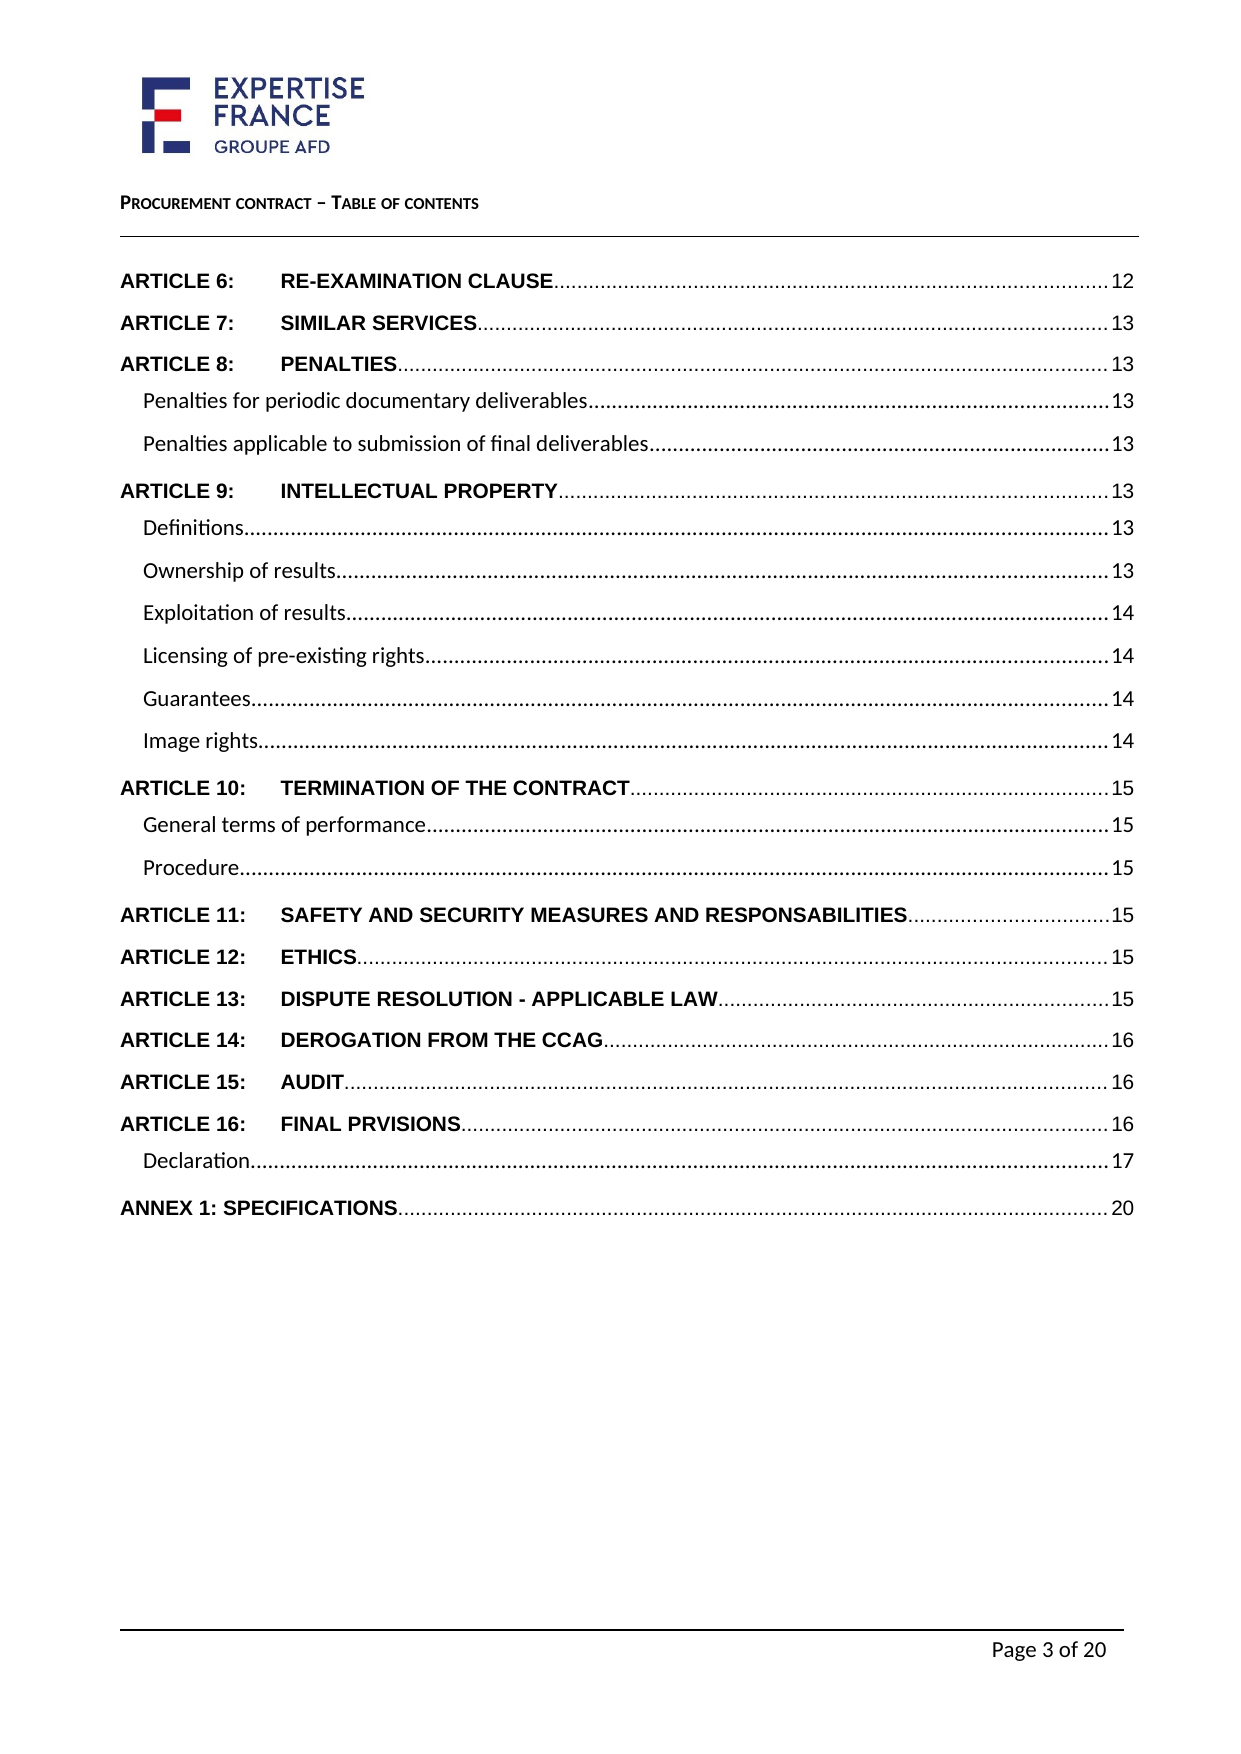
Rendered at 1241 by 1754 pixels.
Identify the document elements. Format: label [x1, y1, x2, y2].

picture [120, 45, 391, 184]
